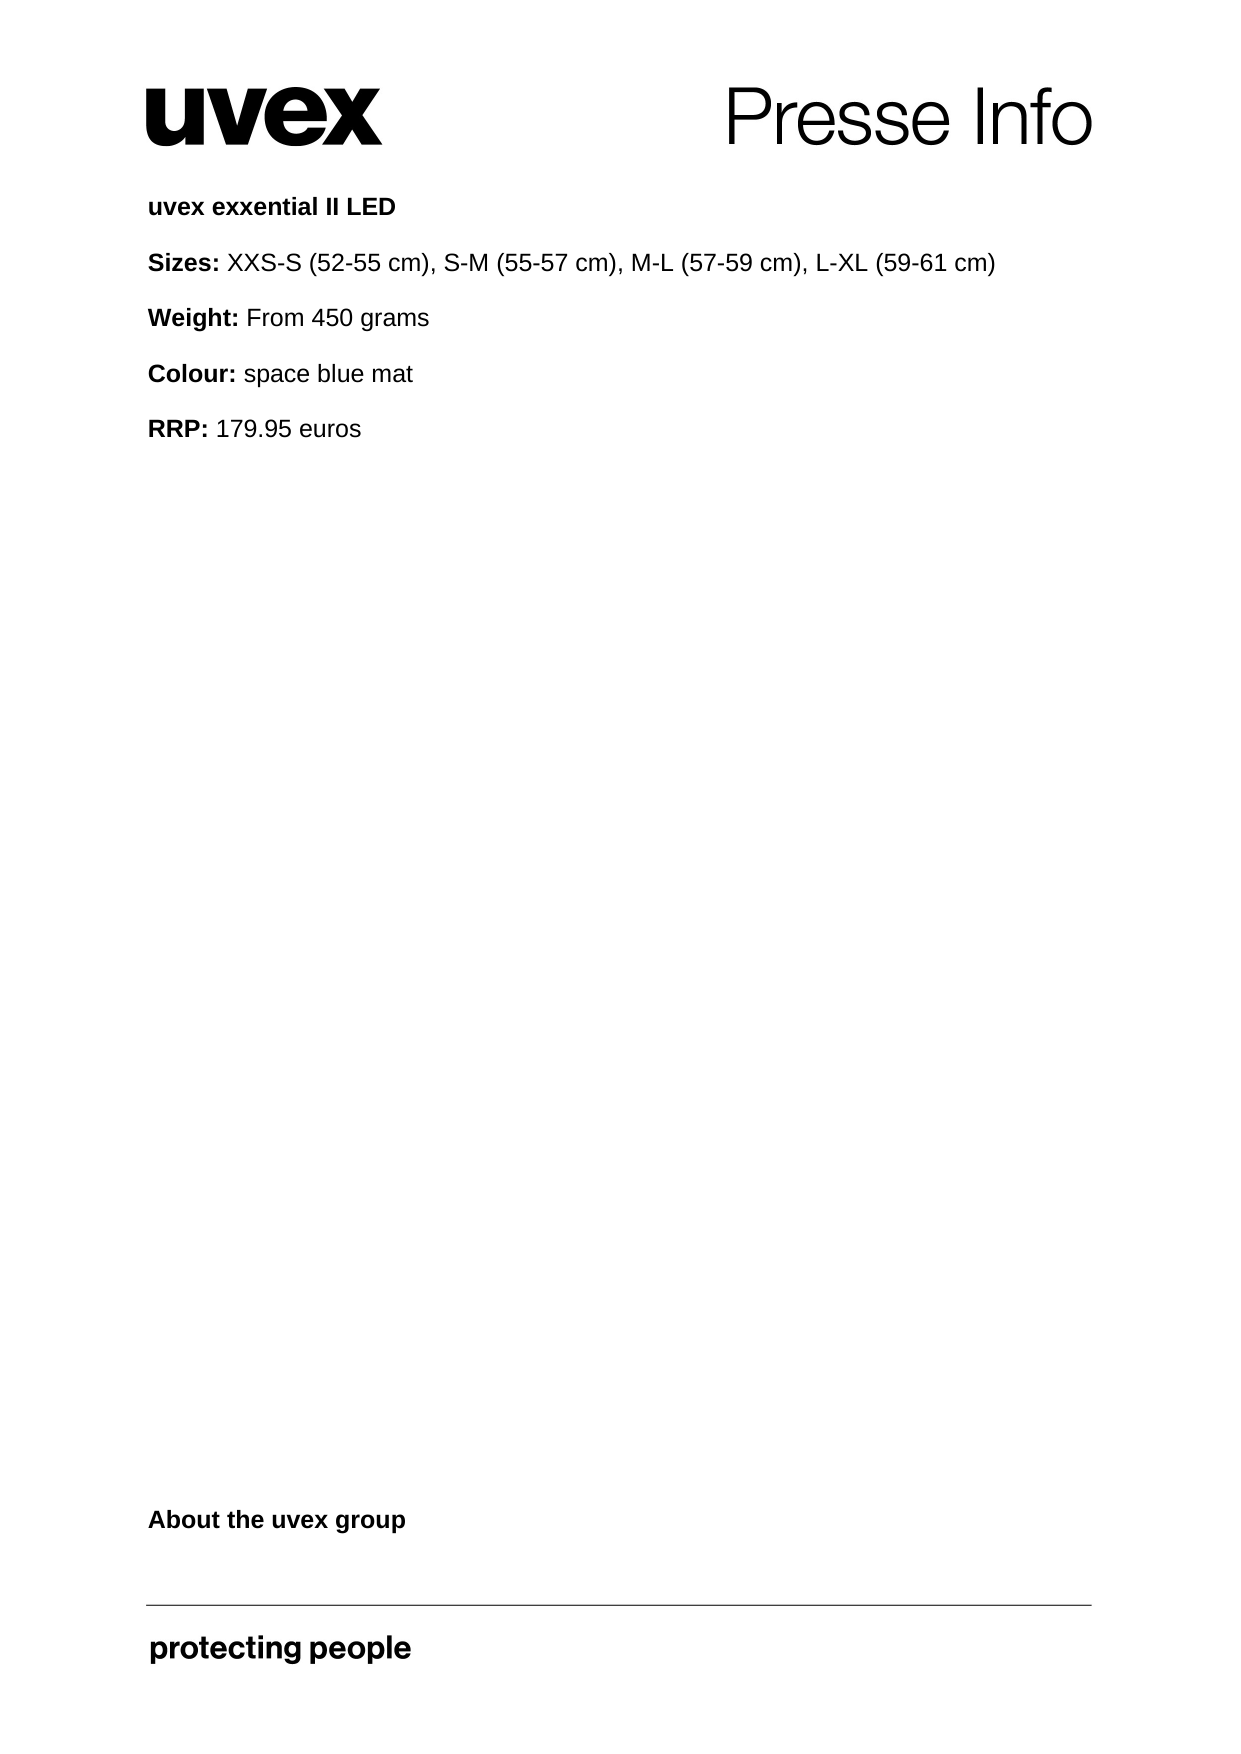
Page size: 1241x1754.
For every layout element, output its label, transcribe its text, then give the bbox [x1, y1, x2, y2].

picture [0, 0, 1239, 1753]
text Weight: From 450 grams [148, 303, 1093, 332]
text uvex exxential II LED [148, 192, 1093, 221]
text About the uvex group [148, 1505, 1093, 1534]
text Sizes: XXS-S (52-55 cm), S-M (55-57 cm), M-L (57-59 cm), L-XL (59-61 cm) [148, 248, 1093, 276]
text Colour: space blue mat [148, 359, 1093, 388]
text RRP: 179.95 euros [148, 414, 1093, 443]
